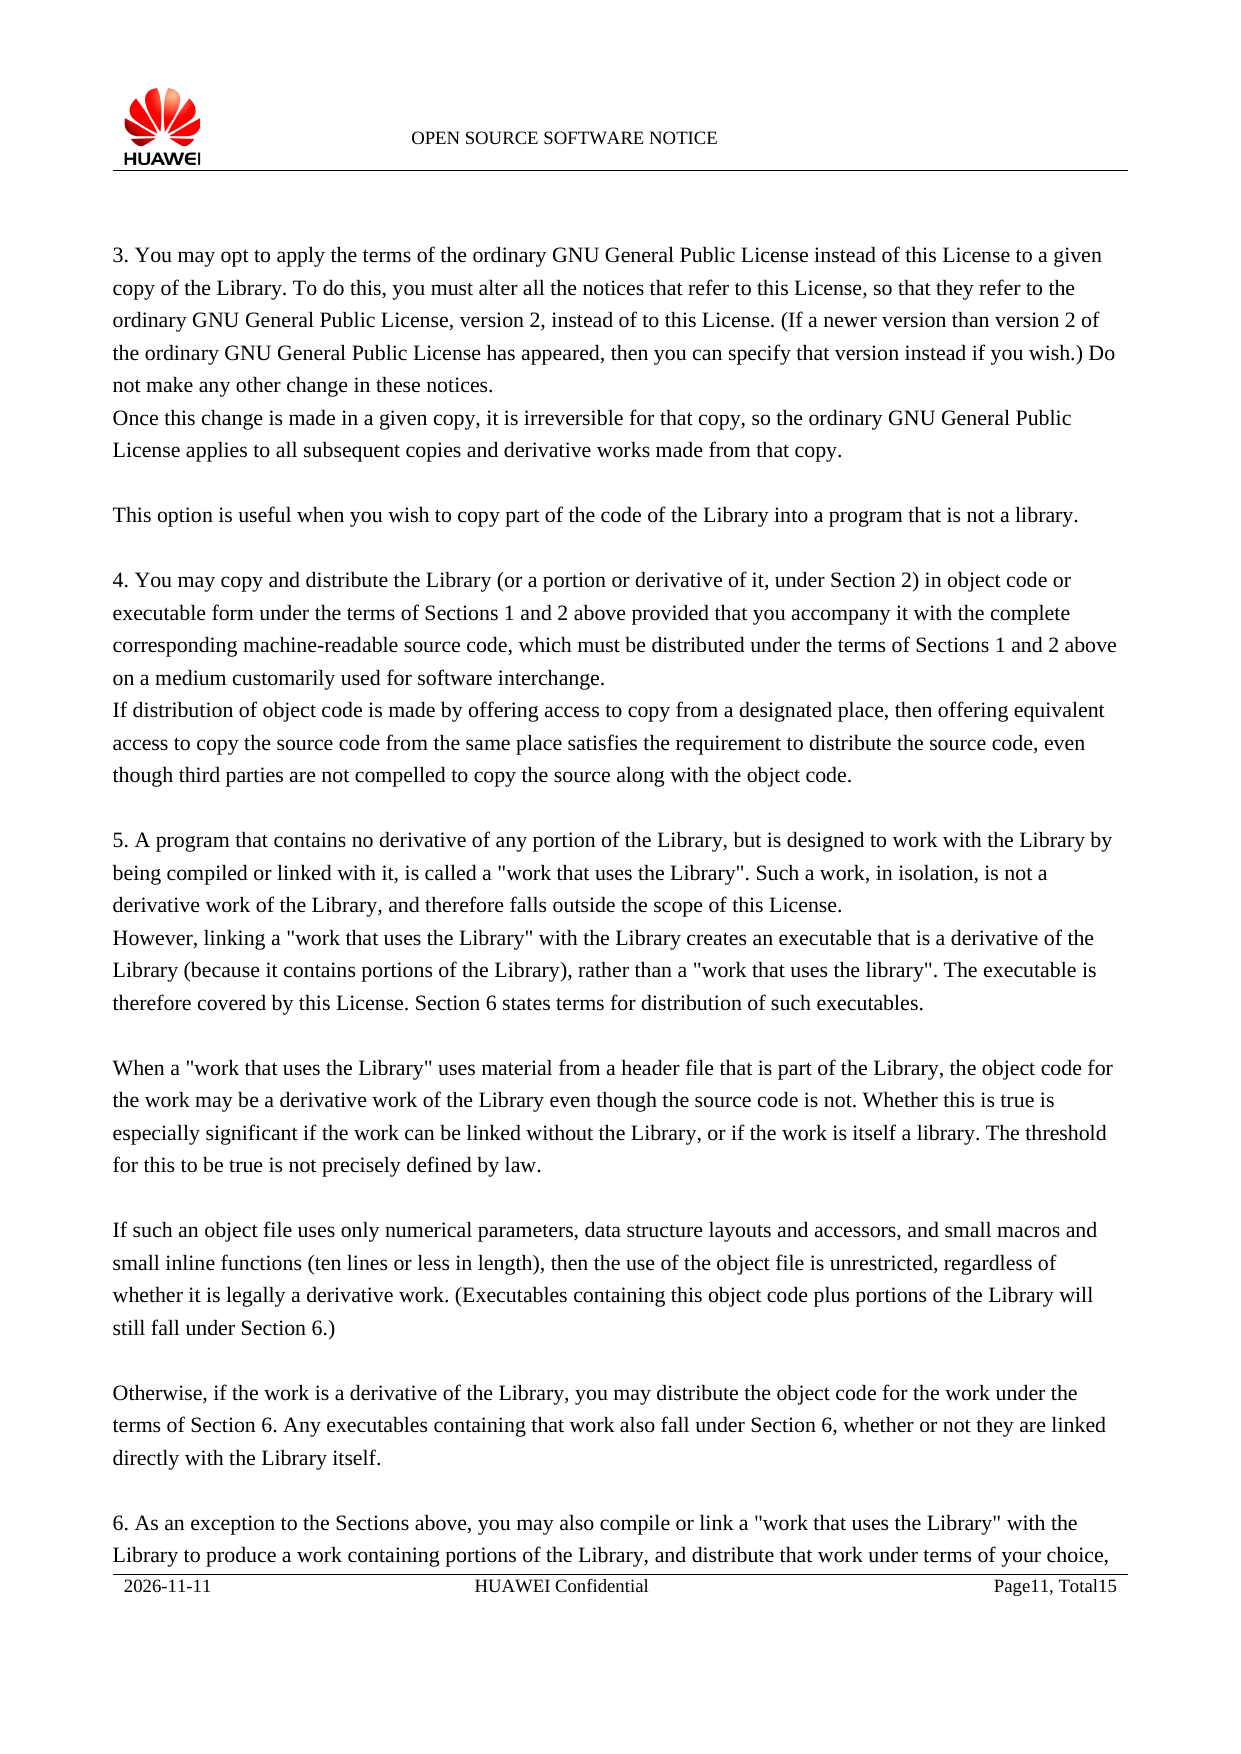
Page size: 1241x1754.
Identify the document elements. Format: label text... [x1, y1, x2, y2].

picture [124, 88, 201, 165]
